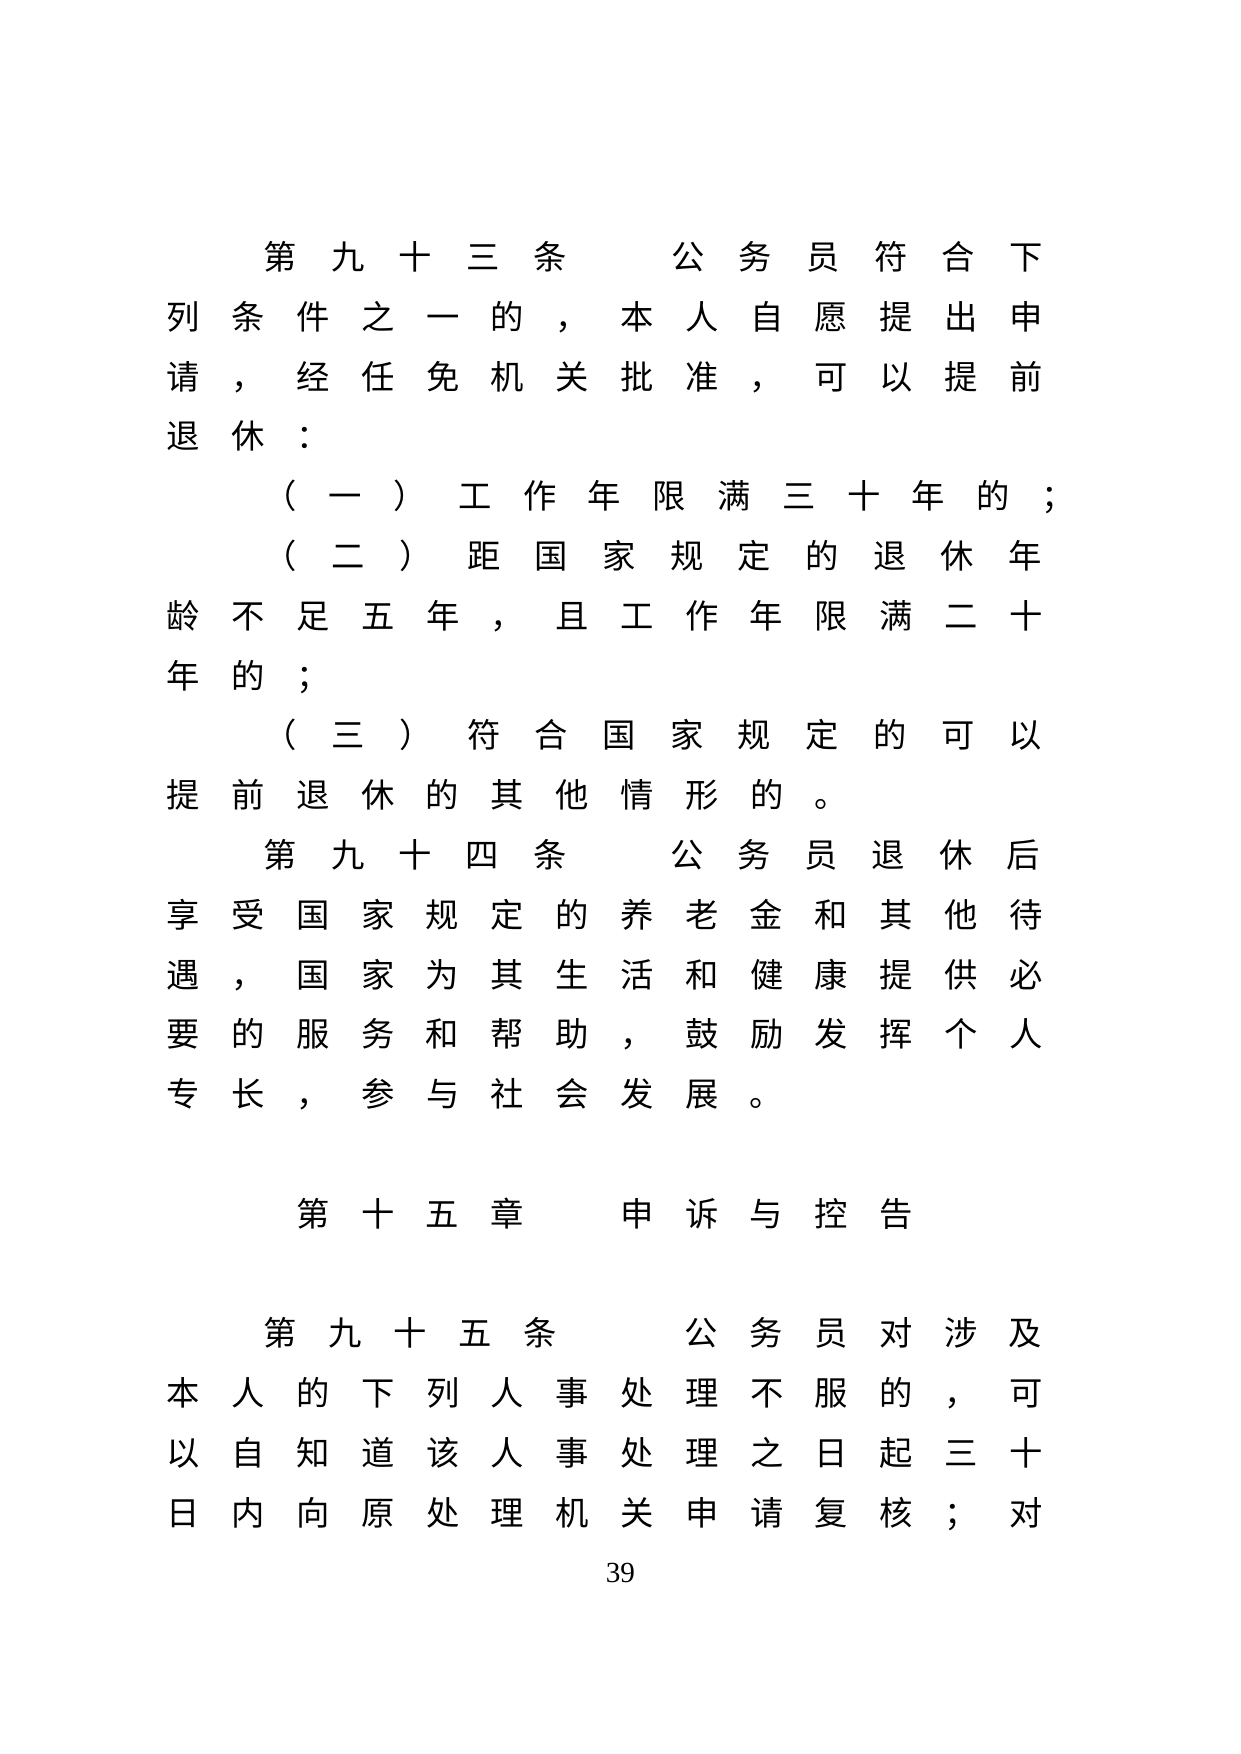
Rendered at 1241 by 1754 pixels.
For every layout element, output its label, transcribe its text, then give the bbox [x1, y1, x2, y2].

text （二）距国家规定的退休年龄不足五年，且工作年限满二十年的； [167, 524, 1074, 703]
text 第九十四条 公务员退休后，享受国家规定的养老金和其他待遇，国家为其生活和健康提供必要的服务和帮助，鼓励发挥个人专长，参与社会发展。 [167, 823, 1074, 1122]
text 第十五章 申诉与控告 [167, 1182, 1074, 1242]
text （一）工作年限满三十年的； [167, 464, 1074, 524]
text （三）符合国家规定的可以提前退休的其他情形的。 [167, 703, 1074, 823]
text 第九十三条 公务员符合下列条件之一的，本人自愿提出申请，经任免机关批准，可以提前退休： [167, 225, 1074, 464]
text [167, 1301, 1074, 1541]
